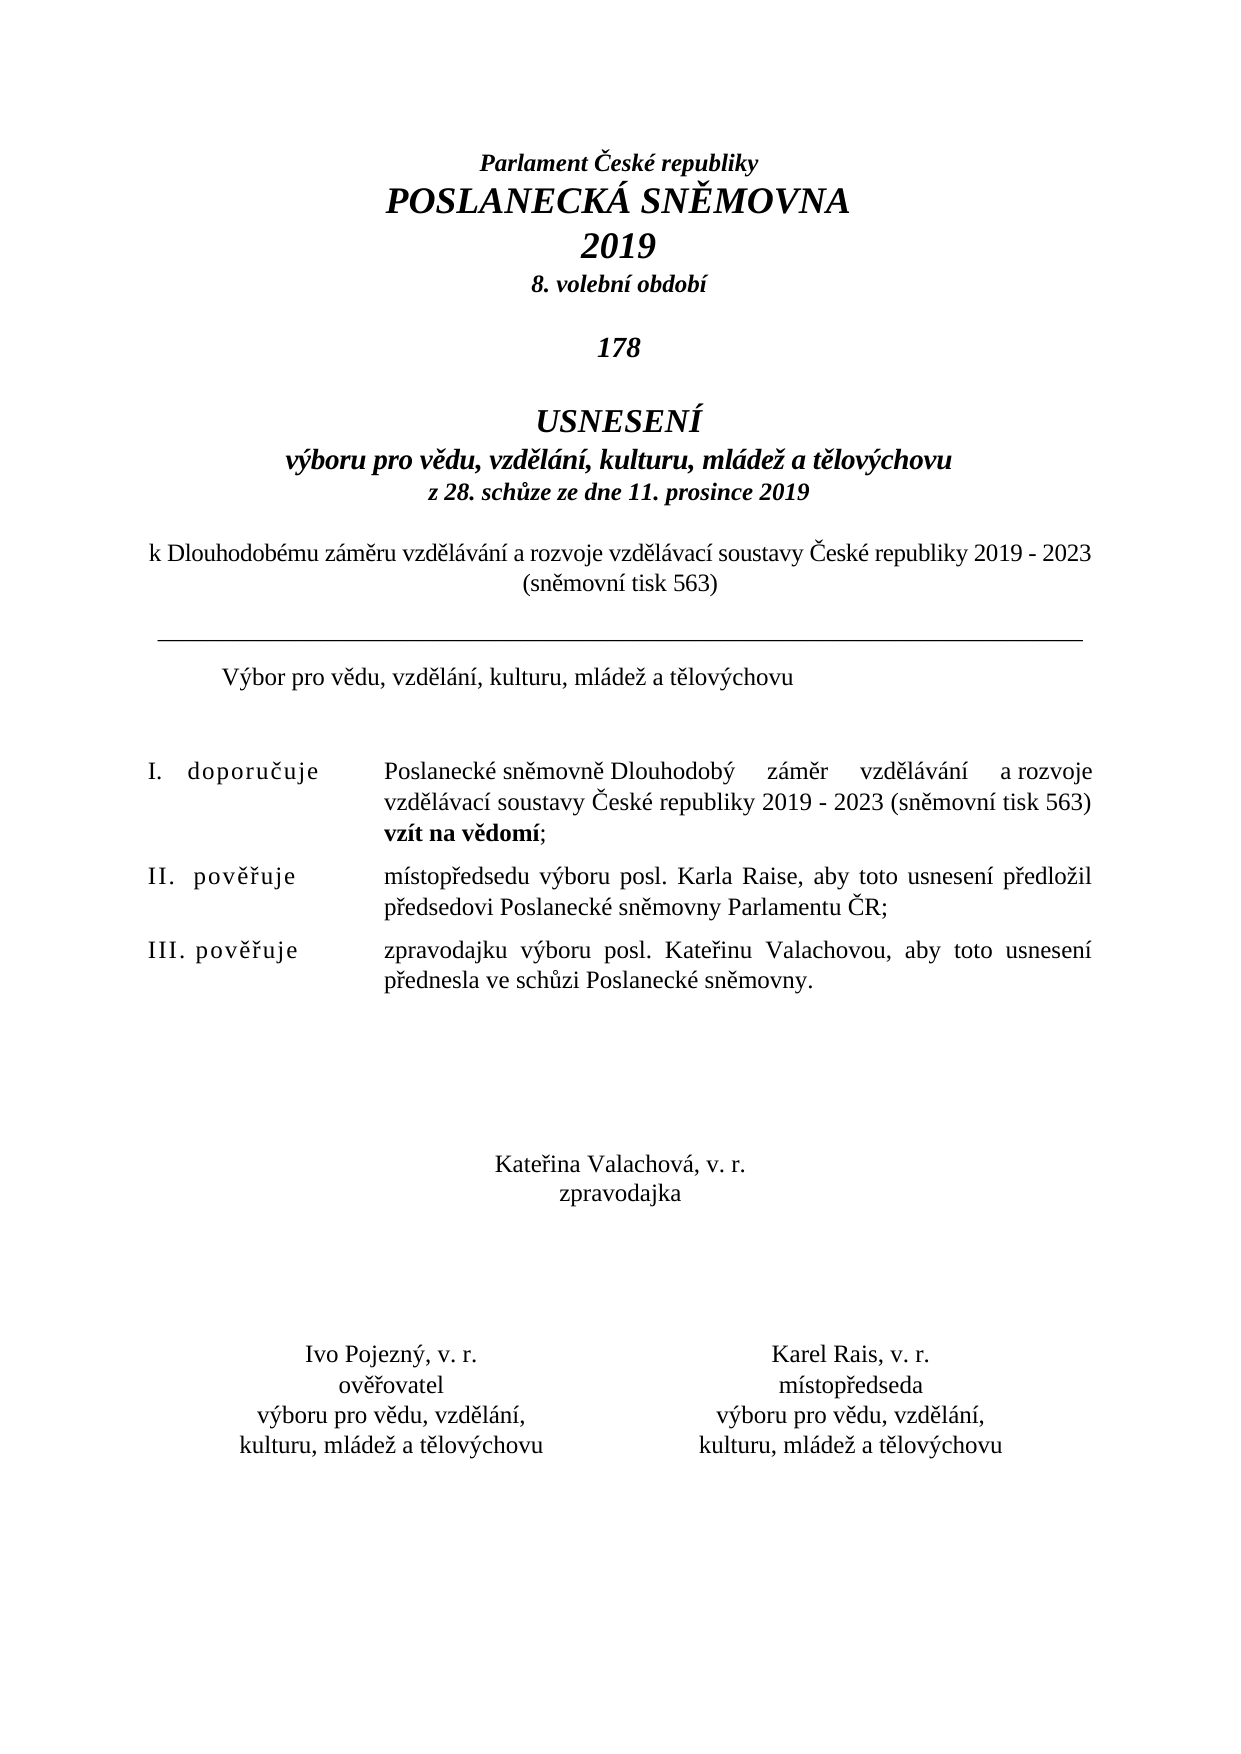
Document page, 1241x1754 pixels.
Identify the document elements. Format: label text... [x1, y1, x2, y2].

table_header Ivo Pojezný, v. r. ověřovatel výboru pro vědu, vzdělání, kulturu, mládež a tělovýchovu [174, 1340, 608, 1490]
text __________________________________________________________________________ [148, 615, 1093, 644]
table_header Karel Rais, v. r. místopředseda výboru pro vědu, vzdělání, kulturu, mládež a tělovýchovu [609, 1340, 1093, 1490]
text Výbor pro vědu, vzdělání, kulturu, mládež a tělovýchovu [148, 662, 1093, 691]
text 2019 [148, 224, 1093, 267]
text z 28. schůze ze dne 11. prosince 2019 [148, 477, 1093, 506]
text k Dlouhodobému záměru vzdělávání a rozvoje vzdělávací soustavy České republiky 2019 - 2023 (sněmovní tisk 563) [148, 538, 1093, 597]
text 178 [148, 330, 1093, 364]
text Kateřina Valachová, v. r. [148, 1149, 1093, 1178]
text výboru pro vědu, vzdělání, kulturu, mládež a tělovýchovu [148, 442, 1093, 475]
text POSLANECKÁ SNĚMOVNA [148, 178, 1093, 221]
text Parlament České republiky [148, 148, 1093, 176]
text 8. volební období [148, 269, 1093, 298]
text I. doporučuje Poslanecké sněmovně Dlouhodobý záměr vzdělávání a rozvoje vzdělávací soustavy České republiky 2019 - 2023 (sněmovní tisk 563) vzít na vědomí; [148, 756, 1093, 846]
text III. pověřuje zpravodajku výboru posl. Kateřinu Valachovou, aby toto usnesení přednesla ve schůzi Poslanecké sněmovny. [148, 935, 1093, 994]
text USNESENÍ [148, 401, 1093, 439]
text zpravodajka [148, 1178, 1093, 1207]
text II. pověřuje místopředsedu výboru posl. Karla Raise, aby toto usnesení předložil předsedovi Poslanecké sněmovny Parlamentu ČR; [148, 861, 1093, 920]
